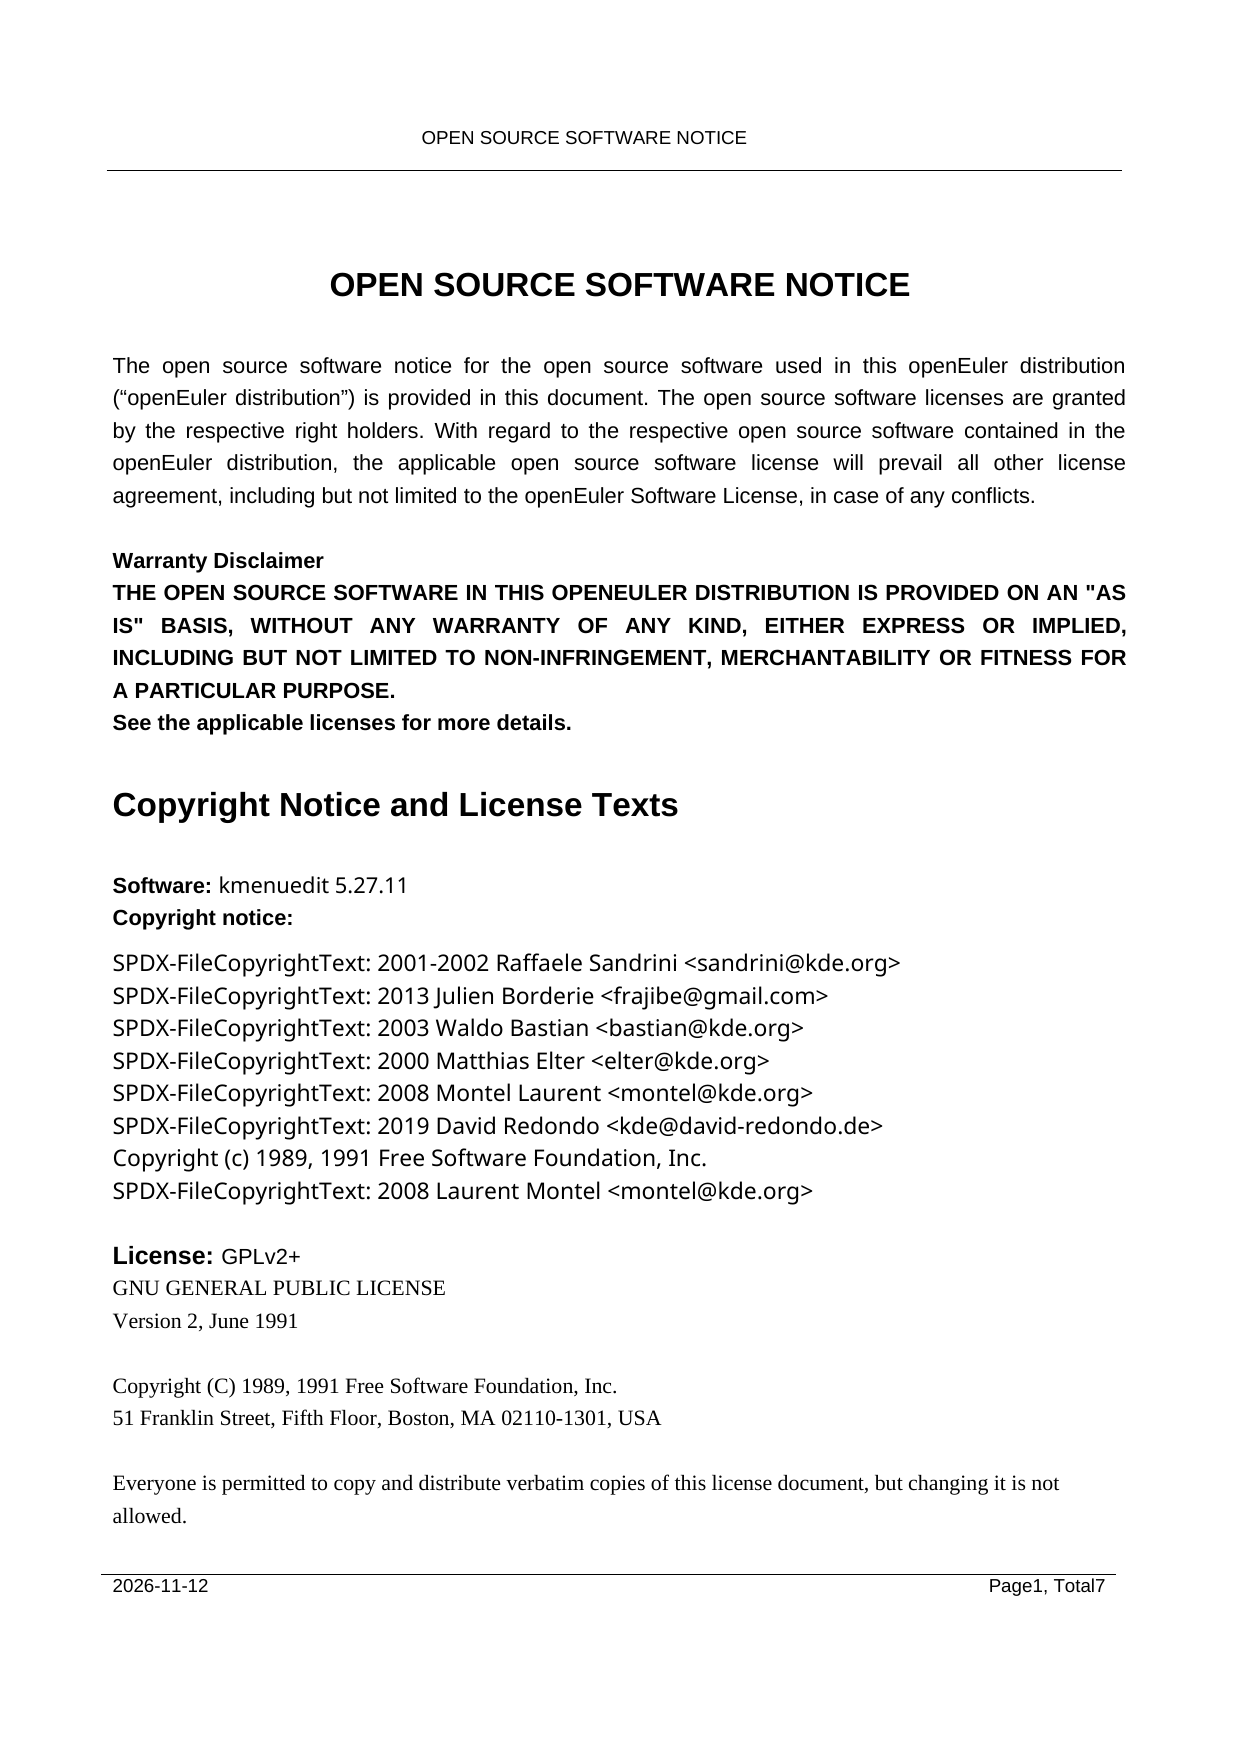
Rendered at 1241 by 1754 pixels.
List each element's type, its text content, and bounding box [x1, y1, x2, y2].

text Warranty Disclaimer [112, 544, 1128, 576]
text Copyright notice: [112, 901, 1128, 934]
text OPEN SOURCE SOFTWARE NOTICE [112, 251, 1128, 316]
title Software: kmenuedit 5.27.11 [112, 869, 1128, 901]
text The open source software notice for the open source software used in this openEuler distribution (“openEuler distribution”) is provided in this document. The open source software licenses are granted by the respective right holders. With regard to the respective open source software contained in the openEuler distribution, the applicable open source software license will prevail all other license agreement, including but not limited to the openEuler Software License, in case of any conflicts. [112, 349, 1128, 511]
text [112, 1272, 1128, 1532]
text SPDX-FileCopyrightText: 2001-2002 Raffaele Sandrini <sandrini@kde.org> SPDX-FileCopyrightText: 2013 Julien Borderie <frajibe@gmail.com> SPDX-FileCopyrightText: 2003 Waldo Bastian <bastian@kde.org> SPDX-FileCopyrightText: 2000 Matthias Elter <elter@kde.org> SPDX-FileCopyrightText: 2008 Montel Laurent <montel@kde.org> SPDX-FileCopyrightText: 2019 David Redondo <kde@david-redondo.de> Copyright (c) 1989, 1991 Free Software Foundation, Inc. SPDX-FileCopyrightText: 2008 Laurent Montel <montel@kde.org> [112, 947, 1128, 1239]
text Copyright Notice and License Texts [112, 771, 1128, 836]
text License: GPLv2+ [112, 1239, 1128, 1272]
text THE OPEN SOURCE SOFTWARE IN THIS OPENEULER DISTRIBUTION IS PROVIDED ON AN "AS IS" BASIS, WITHOUT ANY WARRANTY OF ANY KIND, EITHER EXPRESS OR IMPLIED, INCLUDING BUT NOT LIMITED TO NON-INFRINGEMENT, MERCHANTABILITY OR FITNESS FOR A PARTICULAR PURPOSE. See the applicable licenses for more details. [112, 576, 1128, 739]
